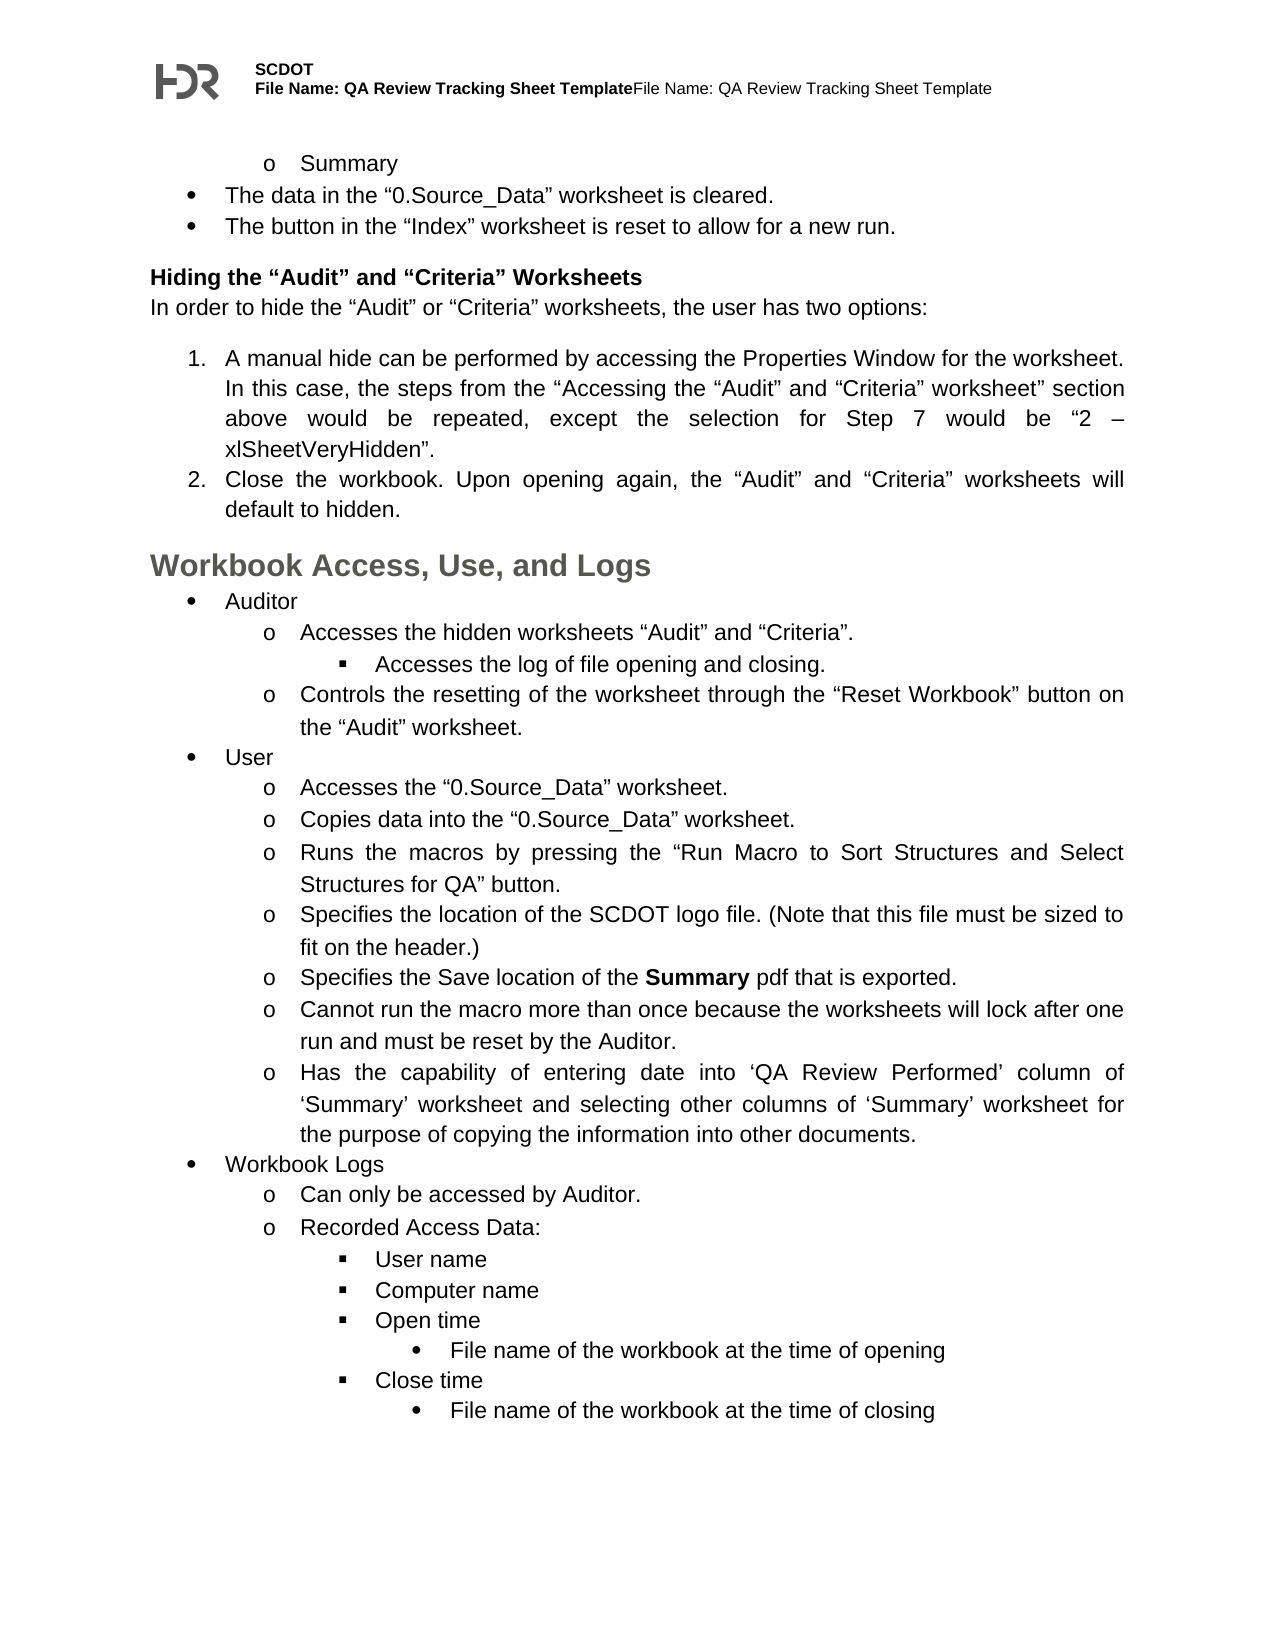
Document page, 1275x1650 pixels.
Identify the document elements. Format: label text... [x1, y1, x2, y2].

list Close the workbook. Upon opening again, the “Audit” and “Criteria” worksheets will default to hidden. [187, 466, 1125, 522]
list The button in the “Index” worksheet is reset to allow for a new run. [187, 213, 1125, 239]
list Open time [337, 1307, 1125, 1333]
list The data in the “0.Source_Data” worksheet is cleared. [187, 182, 1125, 209]
subtitle Workbook Access, Use, and Logs [150, 547, 1125, 583]
list Has the capability of entering date into ‘QA Review Performed’ column of ‘Summary’ worksheet and selecting other columns of ‘Summary’ worksheet for the purpose of copying the information into other documents. [262, 1058, 1125, 1147]
list Computer name [337, 1277, 1125, 1303]
list Runs the macros by pressing the “Run Macro to Sort Structures and Select Structures for QA” button. [262, 839, 1125, 897]
list Accesses the “0.Source_Data” worksheet. [262, 774, 1125, 802]
list File name of the workbook at the time of opening [412, 1337, 1125, 1363]
list A manual hide can be performed by accessing the Properties Window for the worksheet. In this case, the steps from the “Accessing the “Audit” and “Criteria” worksheet” section above would be repeated, except the selection for Step 7 would be “2 – xlSheetVeryHidden”. [187, 345, 1125, 462]
list Cannot run the macro more than once because the worksheets will lock after one run and must be reset by the Auditor. [262, 996, 1125, 1055]
subtitle Hiding the “Audit” and “Criteria” Worksheets [150, 264, 1125, 290]
list Auditor [187, 588, 1125, 615]
list Can only be accessed by Auditor. [262, 1181, 1125, 1210]
list User name [337, 1246, 1125, 1273]
text In order to hide the “Audit” or “Criteria” worksheets, the user has two options: [150, 294, 1125, 320]
list File name of the workbook at the time of closing [412, 1397, 1125, 1424]
list Accesses the hidden worksheets “Audit” and “Criteria”. [262, 618, 1125, 647]
list Recorded Access Data: [262, 1214, 1125, 1242]
list Summary [262, 150, 1125, 178]
list User [187, 744, 1125, 770]
list Specifies the location of the SCDOT logo file. (Note that this file must be sized to fit on the header.) [262, 901, 1125, 960]
list Copies data into the “0.Source_Data” worksheet. [262, 806, 1125, 835]
list Specifies the Save location of the Summary pdf that is exported. [262, 964, 1125, 992]
list Workbook Logs [187, 1151, 1125, 1177]
list Controls the resetting of the worksheet through the “Reset Workbook” button on the “Audit” worksheet. [262, 681, 1125, 740]
list Close time [337, 1367, 1125, 1393]
picture [150, 60, 222, 104]
list Accesses the log of file opening and closing. [337, 651, 1125, 677]
